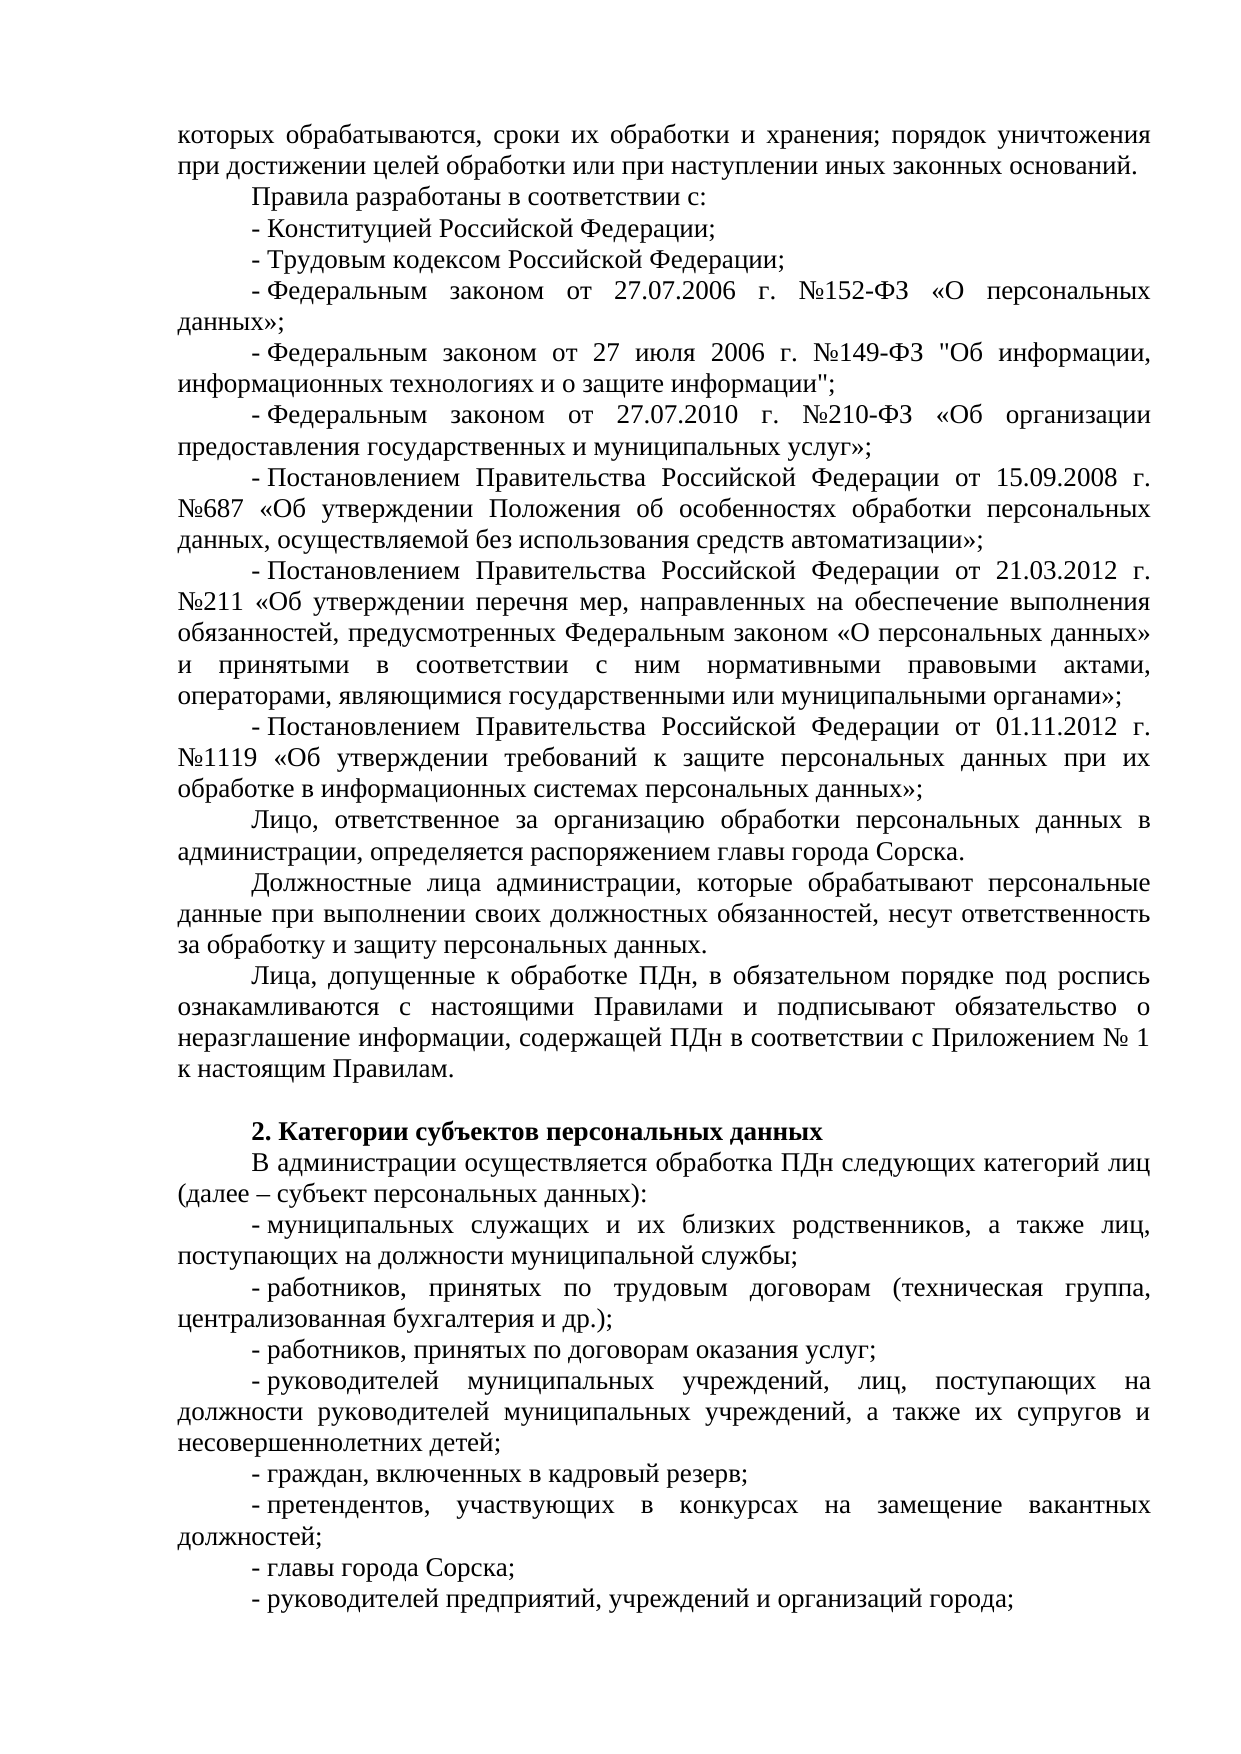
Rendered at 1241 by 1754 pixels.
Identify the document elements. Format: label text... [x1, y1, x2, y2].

text В администрации осуществляется обработка ПДн следующих категорий лиц (далее – субъект персональных данных): [177, 1146, 1152, 1208]
text - муниципальных служащих и их близких родственников, а также лиц, поступающих на должности муниципальной службы; [177, 1208, 1152, 1271]
text - руководителей муниципальных учреждений, лиц, поступающих на должности руководителей муниципальных учреждений, а также их супругов и несовершеннолетних детей; [177, 1364, 1152, 1457]
text - граждан, включенных в кадровый резерв; [177, 1457, 1152, 1489]
text - Постановлением Правительства Российской Федерации от 21.03.2012 г. №211 «Об утверждении перечня мер, направленных на обеспечение выполнения обязанностей, предусмотренных Федеральным законом «О персональных данных» и принятыми в соответствии с ним нормативными правовыми актами, операторами, являющимися государственными или муниципальными органами»; [177, 554, 1152, 710]
text - Постановлением Правительства Российской Федерации от 01.11.2012 г. №1119 «Об утверждении требований к защите персональных данных при их обработке в информационных системах персональных данных»; [177, 710, 1152, 803]
text - претендентов, участвующих в конкурсах на замещение вакантных должностей; [177, 1489, 1152, 1551]
text Лицо, ответственное за организацию обработки персональных данных в администрации, определяется распоряжением главы города Сорска. [177, 803, 1152, 866]
text - руководителей предприятий, учреждений и организаций города; [177, 1582, 1152, 1613]
text Должностные лица администрации, которые обрабатывают персональные данные при выполнении своих должностных обязанностей, несут ответственность за обработку и защиту персональных данных. [177, 866, 1152, 959]
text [177, 118, 1152, 181]
text Лица, допущенные к обработке ПДн, в обязательном порядке под роспись ознакамливаются с настоящими Правилами и подписывают обязательство о неразглашение информации, содержащей ПДн в соответствии с Приложением № 1 к настоящим Правилам. [177, 959, 1152, 1084]
text - работников, принятых по договорам оказания услуг; [177, 1333, 1152, 1364]
text - Постановлением Правительства Российской Федерации от 15.09.2008 г. №687 «Об утверждении Положения об особенностях обработки персональных данных, осуществляемой без использования средств автоматизации»; [177, 461, 1152, 554]
text 2. Категории субъектов персональных данных [177, 1115, 1152, 1146]
text Правила разработаны в соответствии с: [177, 181, 1152, 212]
text - Конституцией Российской Федерации; [177, 212, 1152, 243]
text - Федеральным законом от 27 июля 2006 г. №149-ФЗ "Об информации, информационных технологиях и о защите информации"; [177, 336, 1152, 398]
text - Федеральным законом от 27.07.2006 г. №152-ФЗ «О персональных данных»; [177, 274, 1152, 336]
text - Федеральным законом от 27.07.2010 г. №210-ФЗ «Об организации предоставления государственных и муниципальных услуг»; [177, 398, 1152, 461]
text - главы города Сорска; [177, 1551, 1152, 1582]
text - работников, принятых по трудовым договорам (техническая группа, централизованная бухгалтерия и др.); [177, 1271, 1152, 1333]
text - Трудовым кодексом Российской Федерации; [177, 243, 1152, 274]
